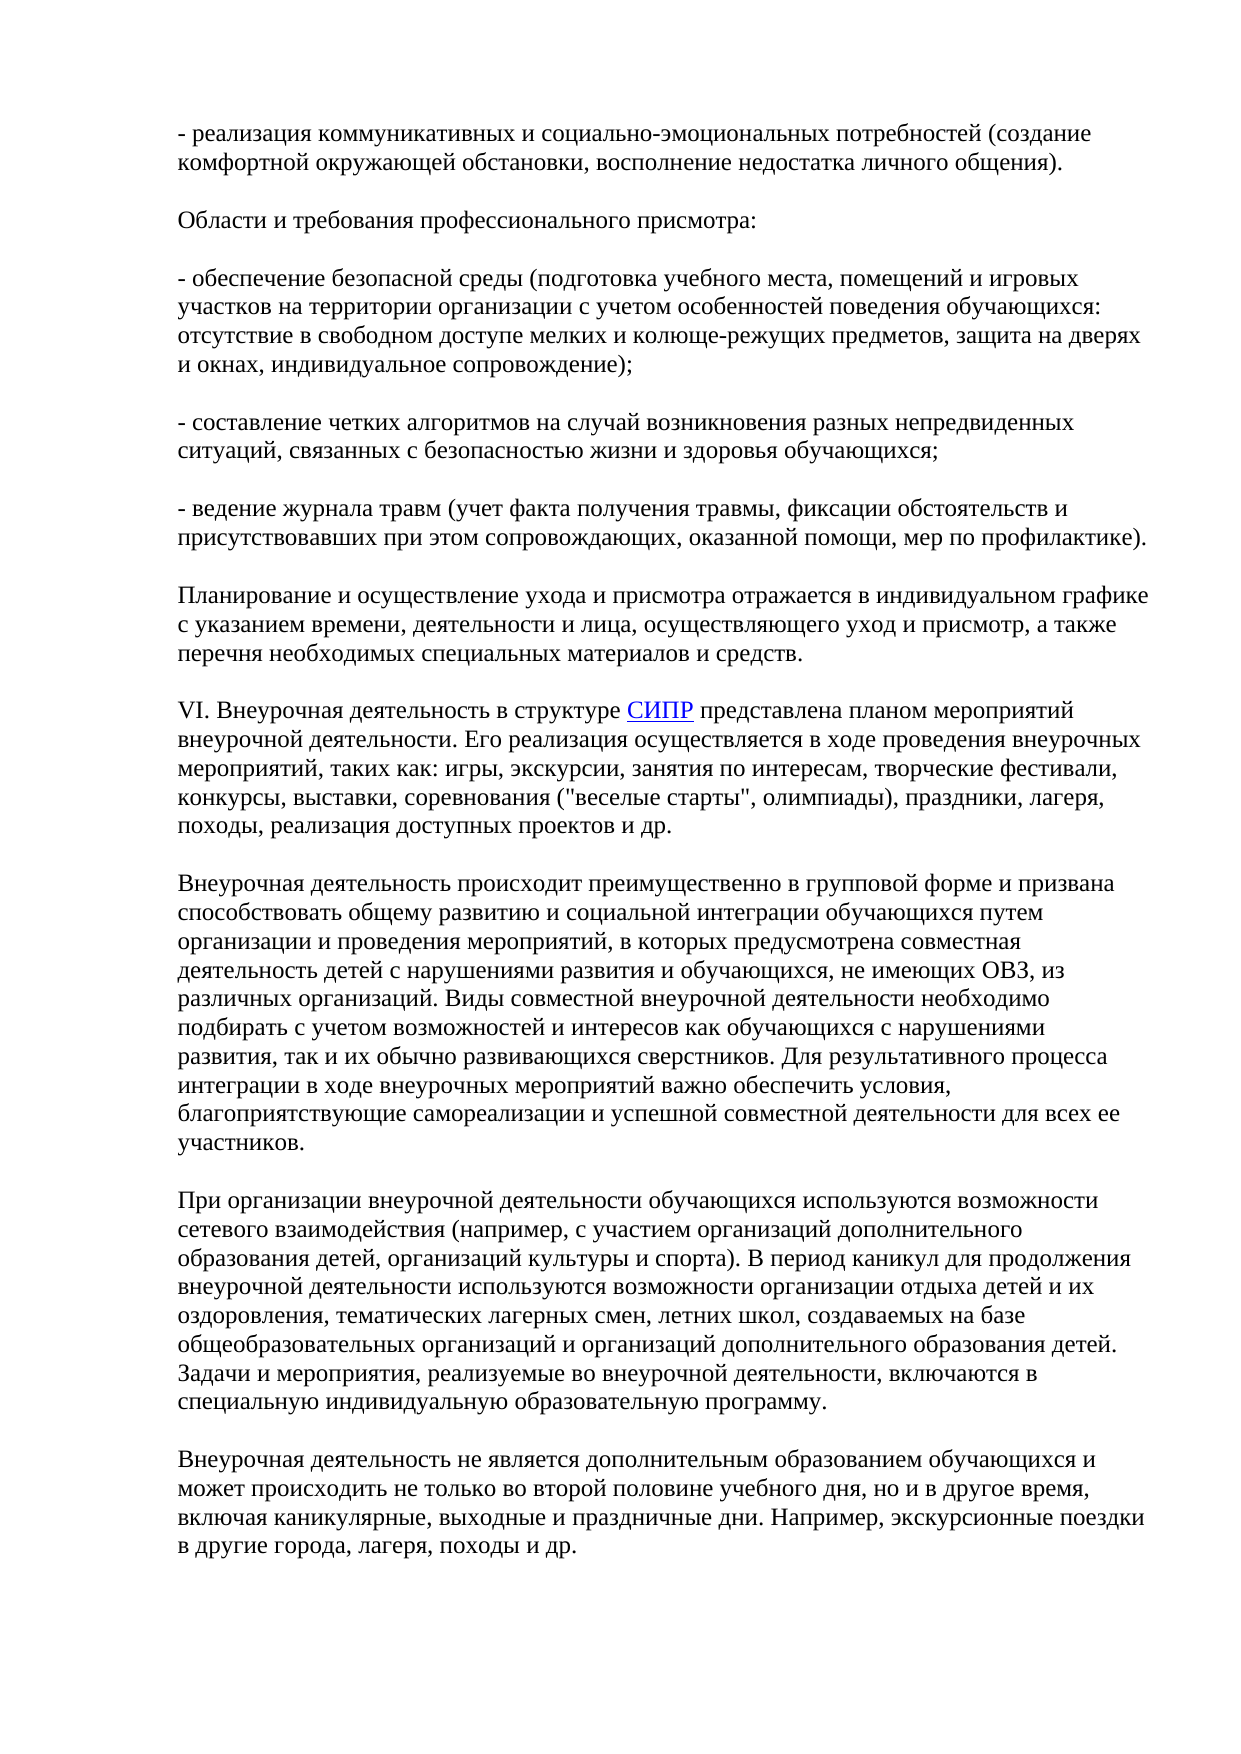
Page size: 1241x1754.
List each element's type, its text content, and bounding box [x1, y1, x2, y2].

text VI. Внеурочная деятельность в структуре СИПР представлена планом мероприятий внеурочной деятельности. Его реализация осуществляется в ходе проведения внеурочных мероприятий, таких как: игры, экскурсии, занятия по интересам, творческие фестивали, конкурсы, выставки, соревнования ("веселые старты", олимпиады), праздники, лагеря, походы, реализация доступных проектов и др. [177, 696, 1152, 839]
text - ведение журнала травм (учет факта получения травмы, фиксации обстоятельств и присутствовавших при этом сопровождающих, оказанной помощи, мер по профилактике). [177, 493, 1152, 551]
text - реализация коммуникативных и социально-эмоциональных потребностей (создание комфортной окружающей обстановки, восполнение недостатка личного общения). [177, 118, 1152, 176]
text Внеурочная деятельность не является дополнительным образованием обучающихся и может происходить не только во второй половине учебного дня, но и в другое время, включая каникулярные, выходные и праздничные дни. Например, экскурсионные поездки в другие города, лагеря, походы и др. [177, 1444, 1152, 1559]
text - обеспечение безопасной среды (подготовка учебного места, помещений и игровых участков на территории организации с учетом особенностей поведения обучающихся: отсутствие в свободном доступе мелких и колюще-режущих предметов, защита на дверях и окнах, индивидуальное сопровождение); [177, 263, 1152, 378]
text Области и требования профессионального присмотра: [177, 205, 1152, 233]
text - составление четких алгоритмов на случай возникновения разных непредвиденных ситуаций, связанных с безопасностью жизни и здоровья обучающихся; [177, 407, 1152, 464]
text Планирование и осуществление ухода и присмотра отражается в индивидуальном графике с указанием времени, деятельности и лица, осуществляющего уход и присмотр, а также перечня необходимых специальных материалов и средств. [177, 580, 1152, 666]
text Внеурочная деятельность происходит преимущественно в групповой форме и призвана способствовать общему развитию и социальной интеграции обучающихся путем организации и проведения мероприятий, в которых предусмотрена совместная деятельность детей с нарушениями развития и обучающихся, не имеющих ОВЗ, из различных организаций. Виды совместной внеурочной деятельности необходимо подбирать с учетом возможностей и интересов как обучающихся с нарушениями развития, так и их обычно развивающихся сверстников. Для результативного процесса интеграции в ходе внеурочных мероприятий важно обеспечить условия, благоприятствующие самореализации и успешной совместной деятельности для всех ее участников. [177, 868, 1152, 1156]
text При организации внеурочной деятельности обучающихся используются возможности сетевого взаимодействия (например, с участием организаций дополнительного образования детей, организаций культуры и спорта). В период каникул для продолжения внеурочной деятельности используются возможности организации отдыха детей и их оздоровления, тематических лагерных смен, летних школ, создаваемых на базе общеобразовательных организаций и организаций дополнительного образования детей. Задачи и мероприятия, реализуемые во внеурочной деятельности, включаются в специальную индивидуальную образовательную программу. [177, 1185, 1152, 1415]
